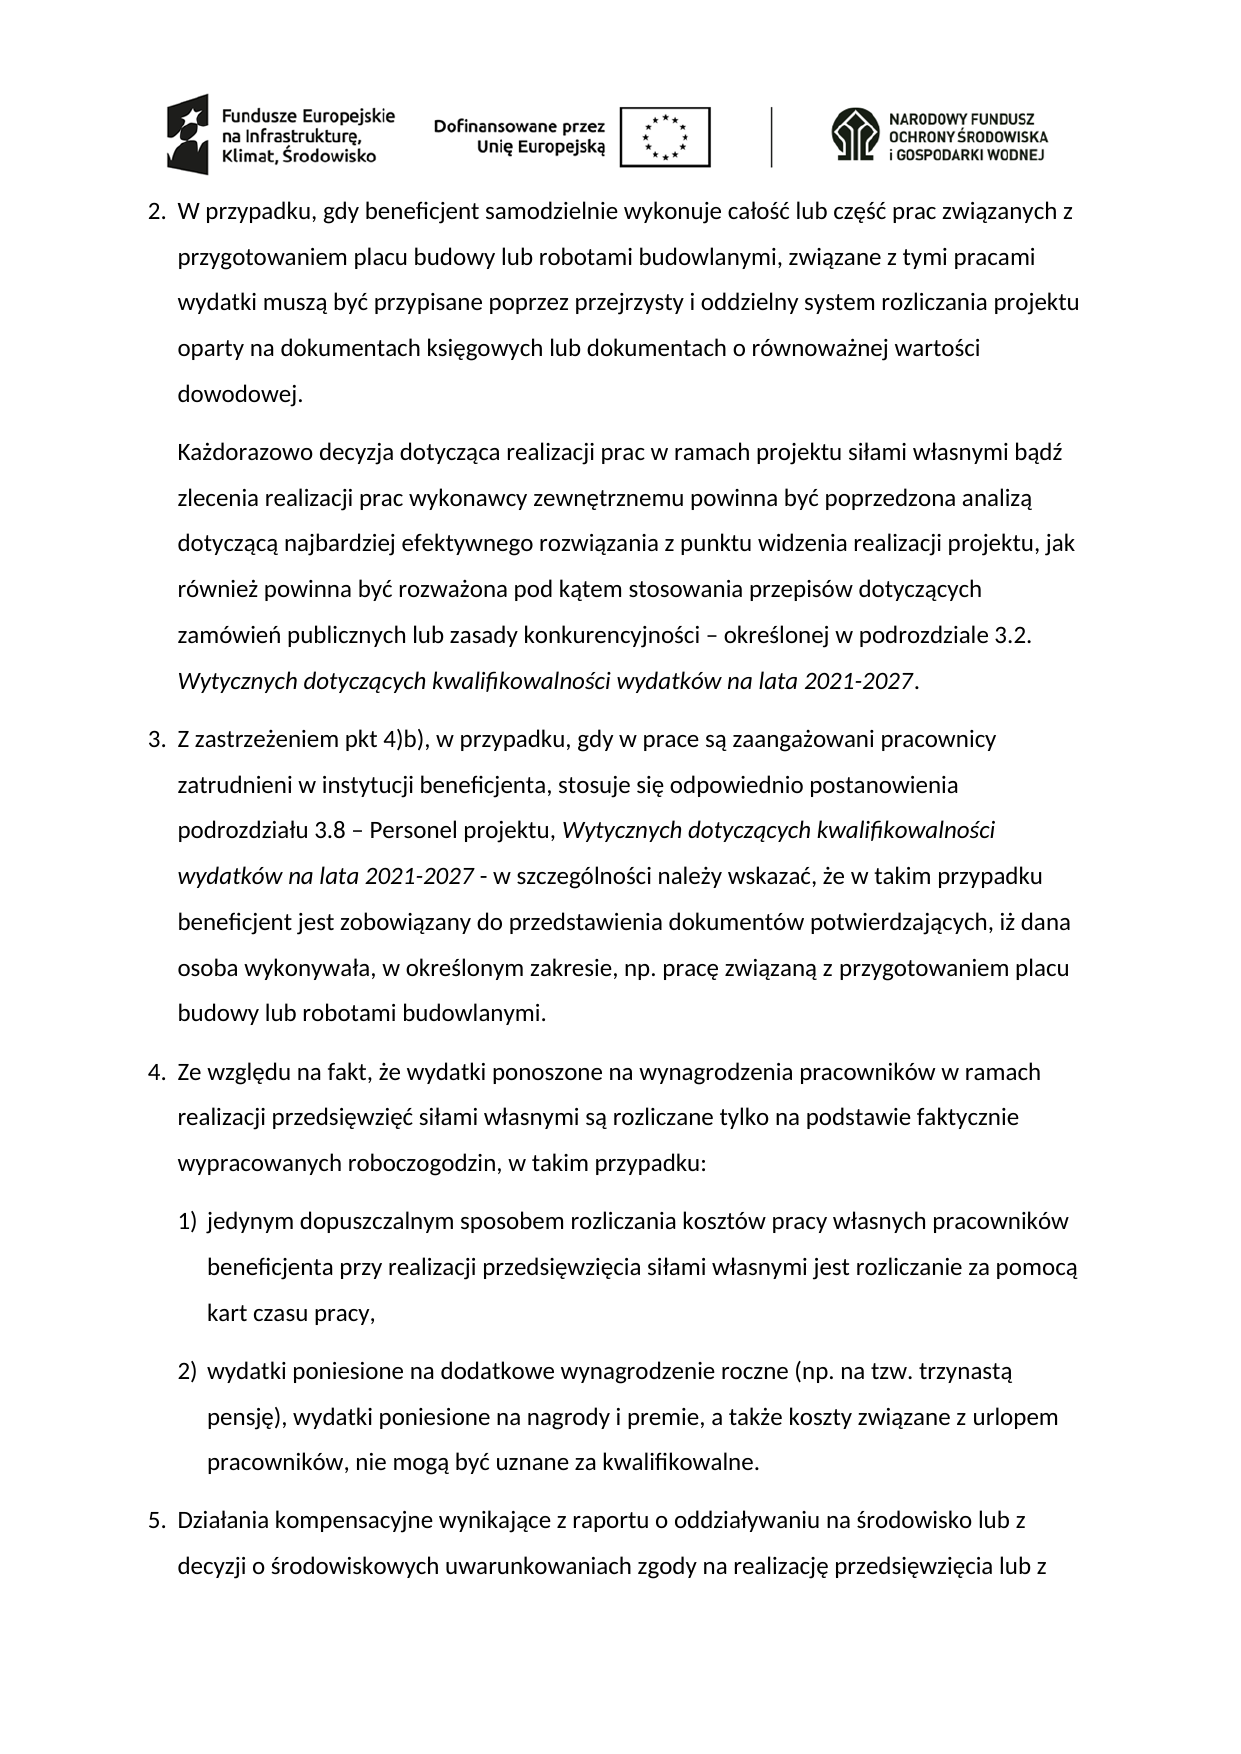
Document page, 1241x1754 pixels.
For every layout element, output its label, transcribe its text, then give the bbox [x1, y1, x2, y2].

picture [147, 73, 1092, 195]
list W przypadku, gdy beneficjent samodzielnie wykonuje całość lub część prac związanych z przygotowaniem placu budowy lub robotami budowlanymi, związane z tymi pracami wydatki muszą być przypisane poprzez przejrzysty i oddzielny system rozliczania projektu oparty na dokumentach księgowych lub dokumentach o równoważnej wartości dowodowej. [148, 195, 1093, 408]
list jedynym dopuszczalnym sposobem rozliczania kosztów pracy własnych pracowników beneficjenta przy realizacji przedsięwzięcia siłami własnymi jest rozliczanie za pomocą kart czasu pracy, [177, 1205, 1093, 1327]
list Ze względu na fakt, że wydatki ponoszone na wynagrodzenia pracowników w ramach realizacji przedsięwzięć siłami własnymi są rozliczane tylko na podstawie faktycznie wypracowanych roboczogodzin, w takim przypadku: [148, 1056, 1093, 1178]
list wydatki poniesione na dodatkowe wynagrodzenie roczne (np. na tzw. trzynastą pensję), wydatki poniesione na nagrody i premie, a także koszty związane z urlopem pracowników, nie mogą być uznane za kwalifikowalne. [177, 1355, 1093, 1477]
list Z zastrzeżeniem pkt 4)b), w przypadku, gdy w prace są zaangażowani pracownicy zatrudnieni w instytucji beneficjenta, stosuje się odpowiednio postanowienia podrozdziału 3.8 – Personel projektu, Wytycznych dotyczących kwalifikowalności wydatków na lata 2021-2027 - w szczególności należy wskazać, że w takim przypadku beneficjent jest zobowiązany do przedstawienia dokumentów potwierdzających, iż dana osoba wykonywała, w określonym zakresie, np. pracę związaną z przygotowaniem placu budowy lub robotami budowlanymi. [148, 723, 1093, 1028]
text Każdorazowo decyzja dotycząca realizacji prac w ramach projektu siłami własnymi bądź zlecenia realizacji prac wykonawcy zewnętrznemu powinna być poprzedzona analizą dotyczącą najbardziej efektywnego rozwiązania z punktu widzenia realizacji projektu, jak również powinna być rozważona pod kątem stosowania przepisów dotyczących zamówień publicznych lub zasady konkurencyjności – określonej w podrozdziale 3.2. Wytycznych dotyczących kwalifikowalności wydatków na lata 2021-2027. [177, 436, 1093, 695]
